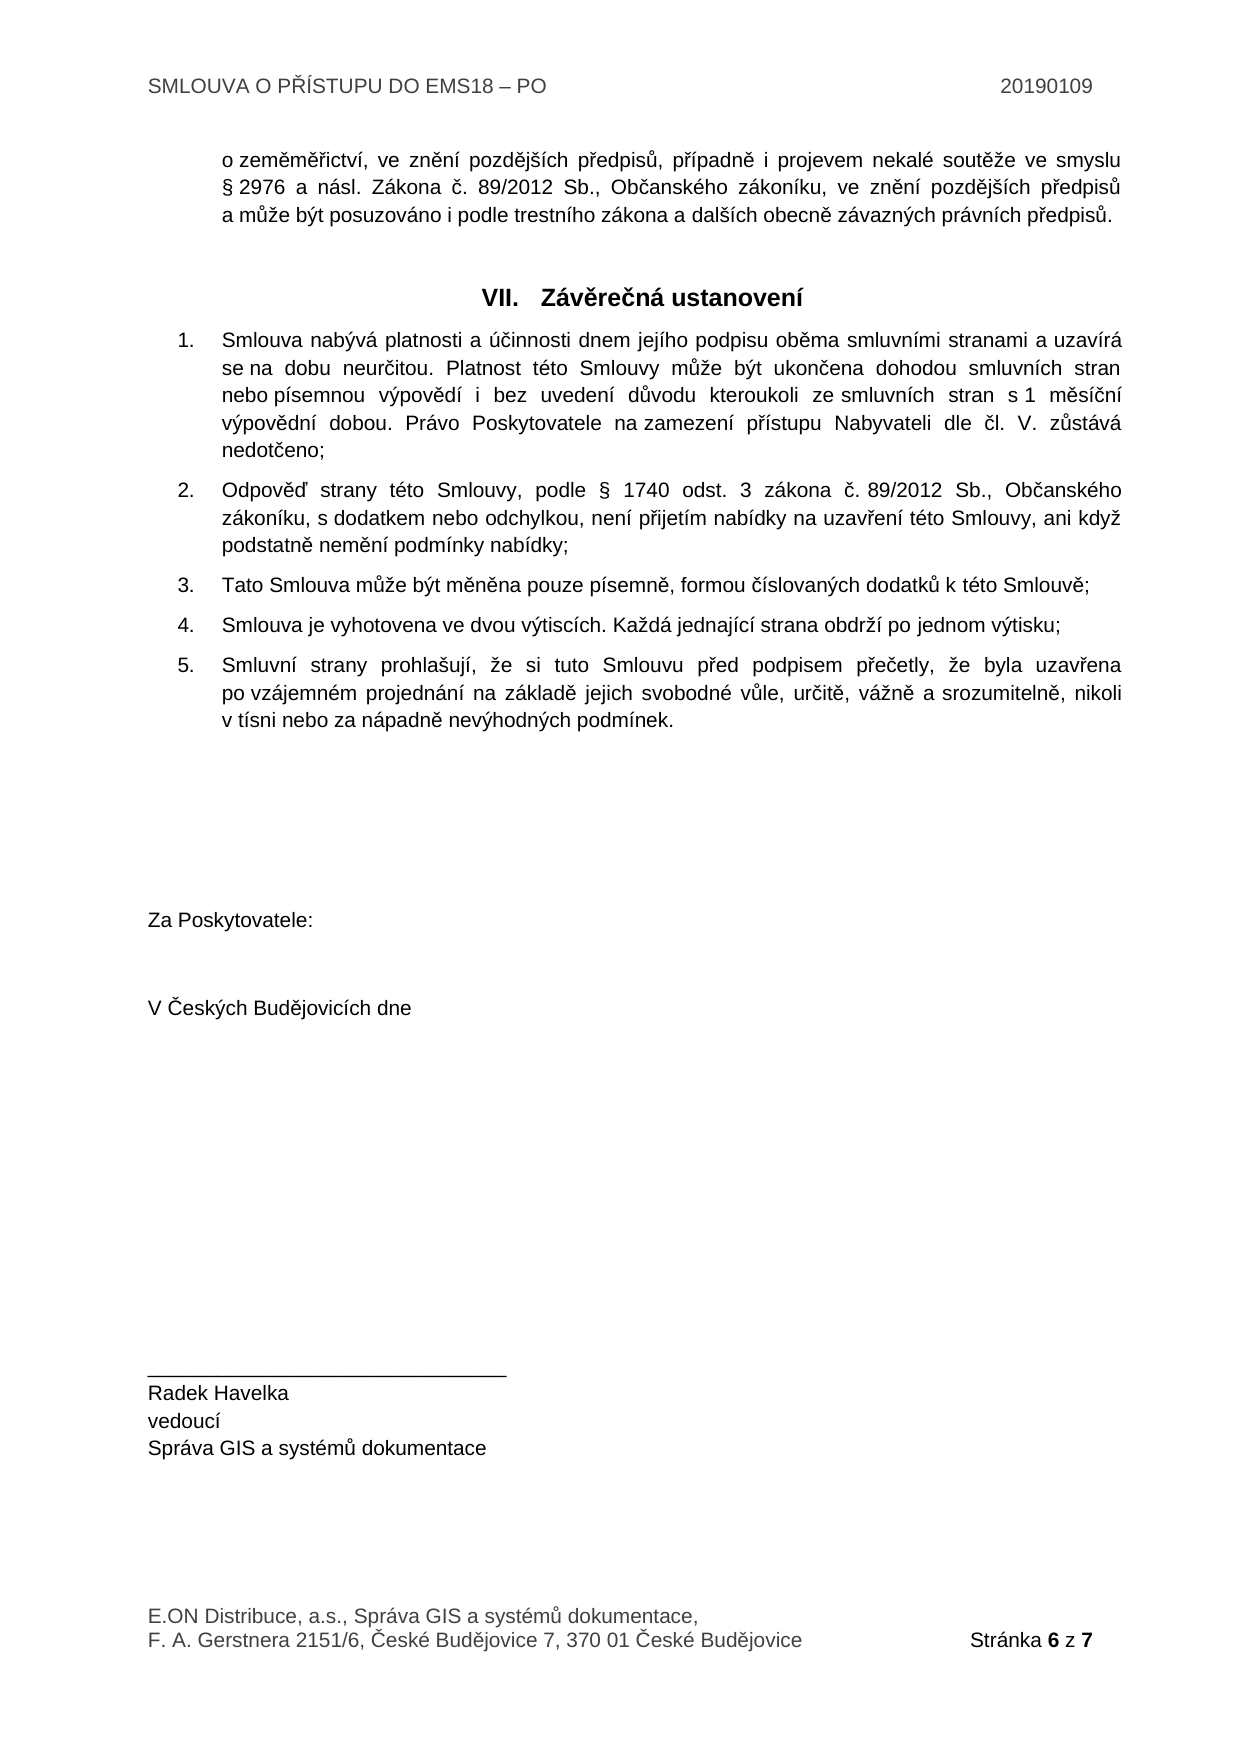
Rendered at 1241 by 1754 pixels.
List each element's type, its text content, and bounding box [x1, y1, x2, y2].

text Správa GIS a systémů dokumentace [148, 1436, 1122, 1460]
list Tato Smlouva může být měněna pouze písemně, formou číslovaných dodatků k této Smlouvě; [177, 573, 1122, 597]
text _______________________________ [148, 1354, 1122, 1378]
list Smlouva nabývá platnosti a účinnosti dnem jejího podpisu oběma smluvními stranami a uzavírá se na dobu neurčitou. Platnost této Smlouvy může být ukončena dohodou smluvních stran nebo písemnou výpovědí i bez uvedení důvodu kteroukoli ze smluvních stran s 1 měsíční výpovědní dobou. Právo Poskytovatele na zamezení přístupu Nabyvateli dle čl. V. zůstává nedotčeno; [177, 328, 1122, 462]
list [177, 148, 1122, 227]
list Odpověď strany této Smlouvy, podle § 1740 odst. 3 zákona č. 89/2012 Sb., Občanského zákoníku, s dodatkem nebo odchylkou, není přijetím nabídky na uzavření této Smlouvy, ani když podstatně nemění podmínky nabídky; [177, 478, 1122, 557]
list Smlouva je vyhotovena ve dvou výtiscích. Každá jednající strana obdrží po jednom výtisku; [177, 613, 1122, 637]
text Radek Havelka [148, 1381, 1122, 1405]
subtitle Závěrečná ustanovení [162, 283, 1122, 311]
text Za Poskytovatele: [148, 908, 1122, 932]
list Smluvní strany prohlašují, že si tuto Smlouvu před podpisem přečetly, že byla uzavřena po vzájemném projednání na základě jejich svobodné vůle, určitě, vážně a srozumitelně, nikoli v tísni nebo za nápadně nevýhodných podmínek. [177, 653, 1122, 732]
text vedoucí [148, 1409, 1122, 1433]
text V Českých Budějovicích dne [148, 996, 1122, 1020]
